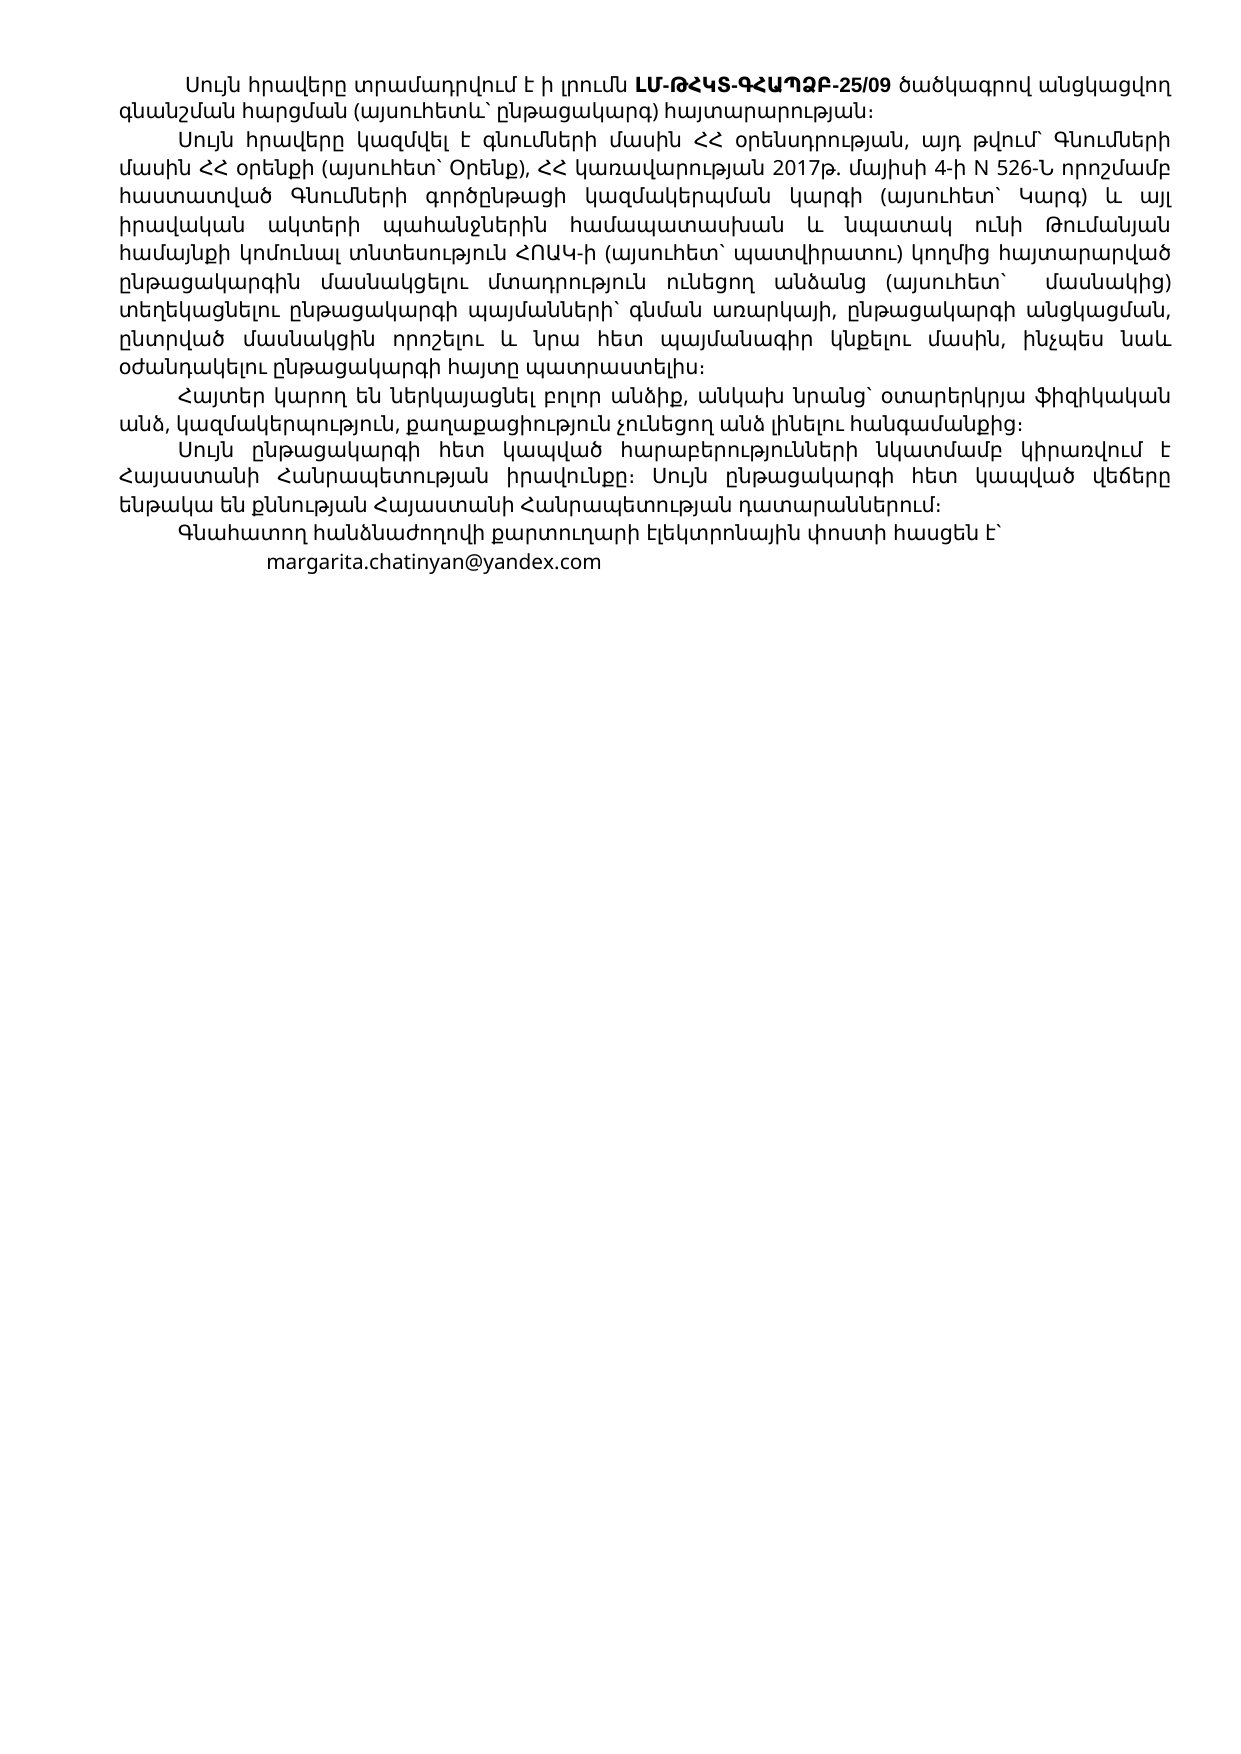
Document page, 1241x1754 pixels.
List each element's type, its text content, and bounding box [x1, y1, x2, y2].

text Սույն հրավերը տրամադրվում է ի լրումն ԼՄ-ԹՀԿՏ-ԳՀԱՊՁԲ-25/09 ծածկագրով անցկացվող գնանշման հարցման (այսուհետև` ընթացակարգ) հայտարարության։ [118, 72, 1171, 125]
text Սույն ընթացակարգի հետ կապված հարաբերությունների նկատմամբ կիրառվում է Հայաստանի Հանրապետության իրավունքը։ Սույն ընթացակարգի հետ կապված վեճերը ենթակա են քննության Հայաստանի Հանրապետության դատարաններում։ [118, 438, 1171, 518]
text Հայտեր կարող են ներկայացնել բոլոր անձիք, անկախ նրանց` օտարերկրյա ֆիզիկական անձ, կազմակերպություն, քաղաքացիություն չունեցող անձ լինելու հանգամանքից։ [118, 381, 1171, 438]
text Սույն հրավերը կազմվել է գնումների մասին ՀՀ օրենսդրության, այդ թվում` Գնումների մասին ՀՀ օրենքի (այսուհետ` Օրենք), ՀՀ կառավարության 2017թ. մայիսի 4-ի N 526-Ն որոշմամբ հաստատված Գնումների գործընթացի կազմակերպման կարգի (այսուհետ` Կարգ) և այլ իրավական ակտերի պահանջներին համապատասխան և նպատակ ունի Թումանյան համայնքի կոմունալ տնտեսություն ՀՈԱԿ-ի (այսուհետ` պատվիրատու) կողմից հայտարարված ընթացակարգին մասնակցելու մտադրություն ունեցող անձանց (այսուհետ` մասնակից) տեղեկացնելու ընթացակարգի պայմանների` գնման առարկայի, ընթացակարգի անցկացման, ընտրված մասնակցին որոշելու և նրա հետ պայմանագիր կնքելու մասին, ինչպես նաև օժանդակելու ընթացակարգի հայտը պատրաստելիս։ [118, 125, 1171, 381]
text Գնահատող հանձնաժողովի քարտուղարի էլեկտրոնային փոստի հասցեն է` margarita.chatinyan@yandex.com [118, 518, 1171, 575]
